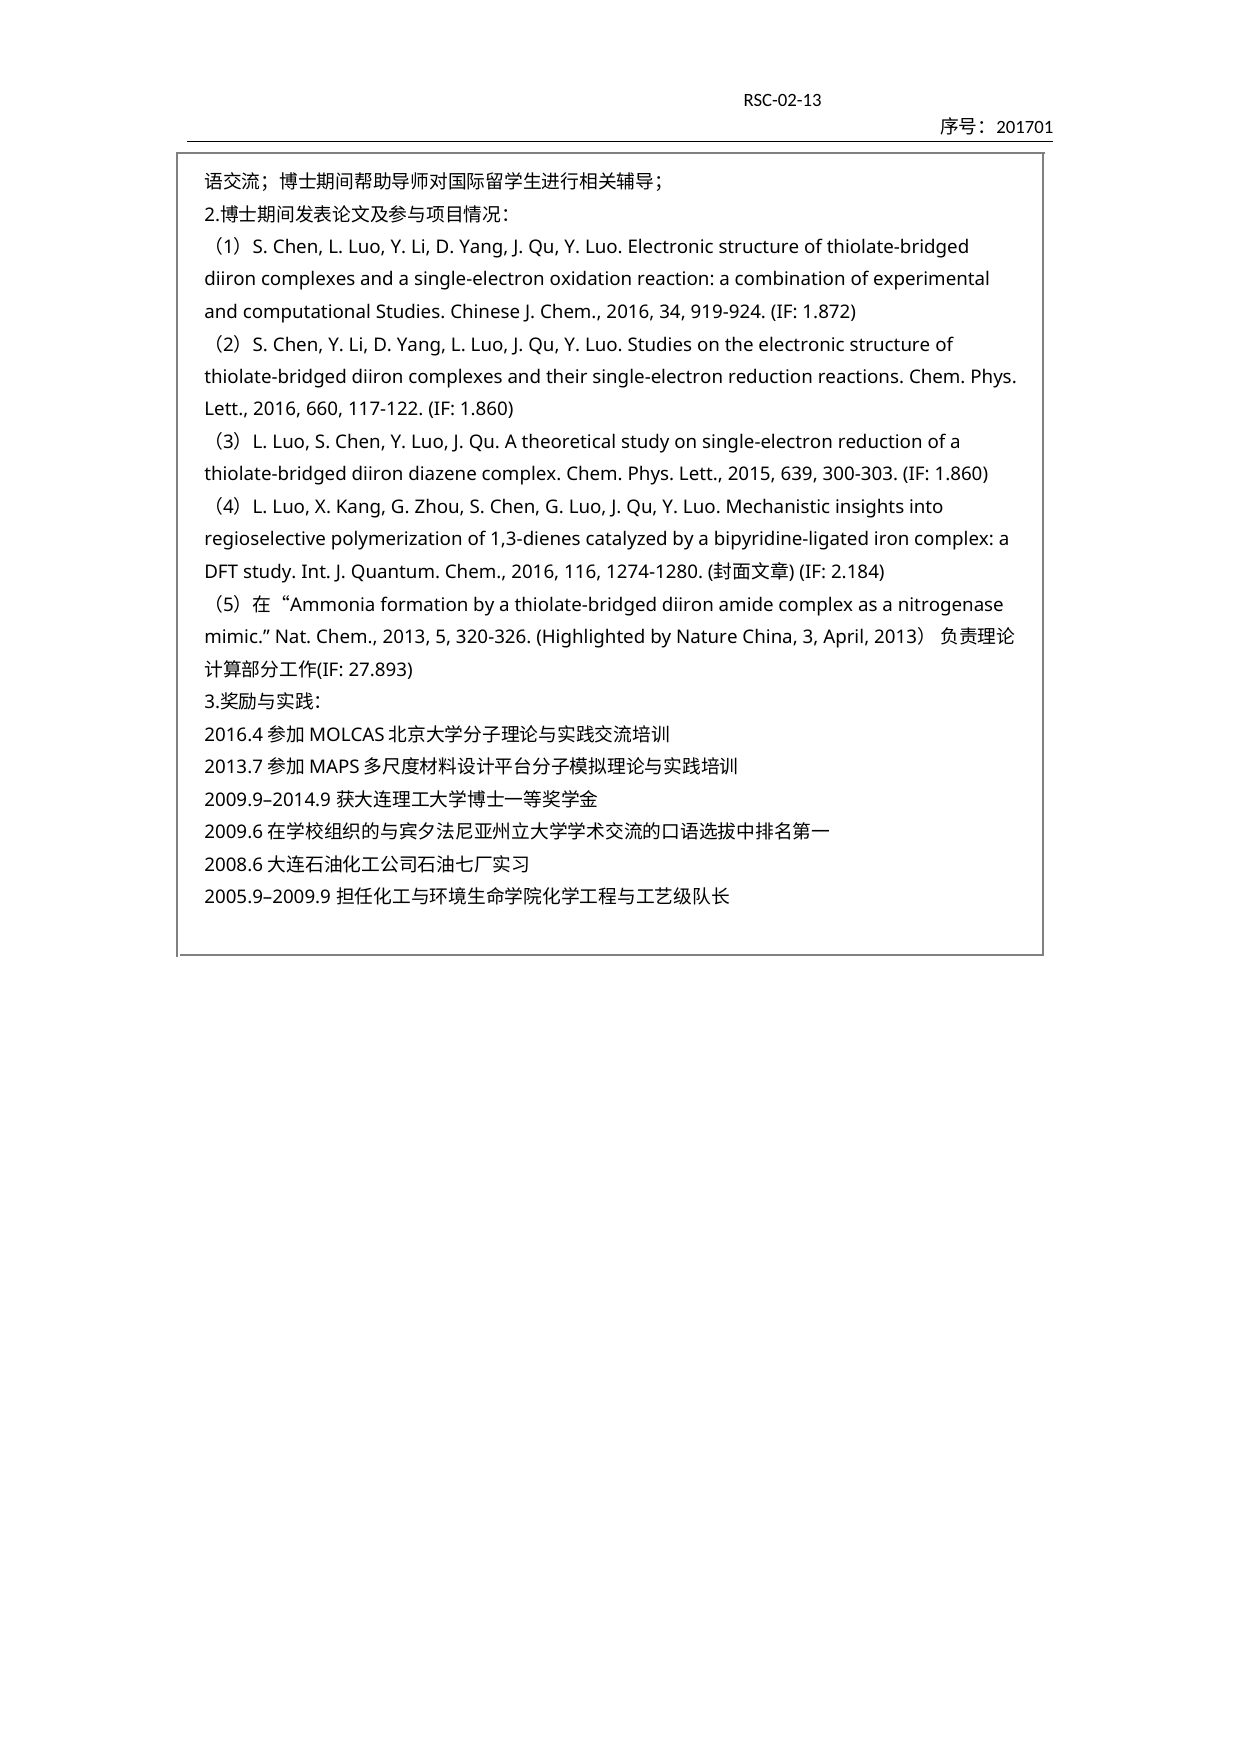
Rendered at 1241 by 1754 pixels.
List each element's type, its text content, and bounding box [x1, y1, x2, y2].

table_cell 主要经验及业绩： [180, 155, 1042, 954]
